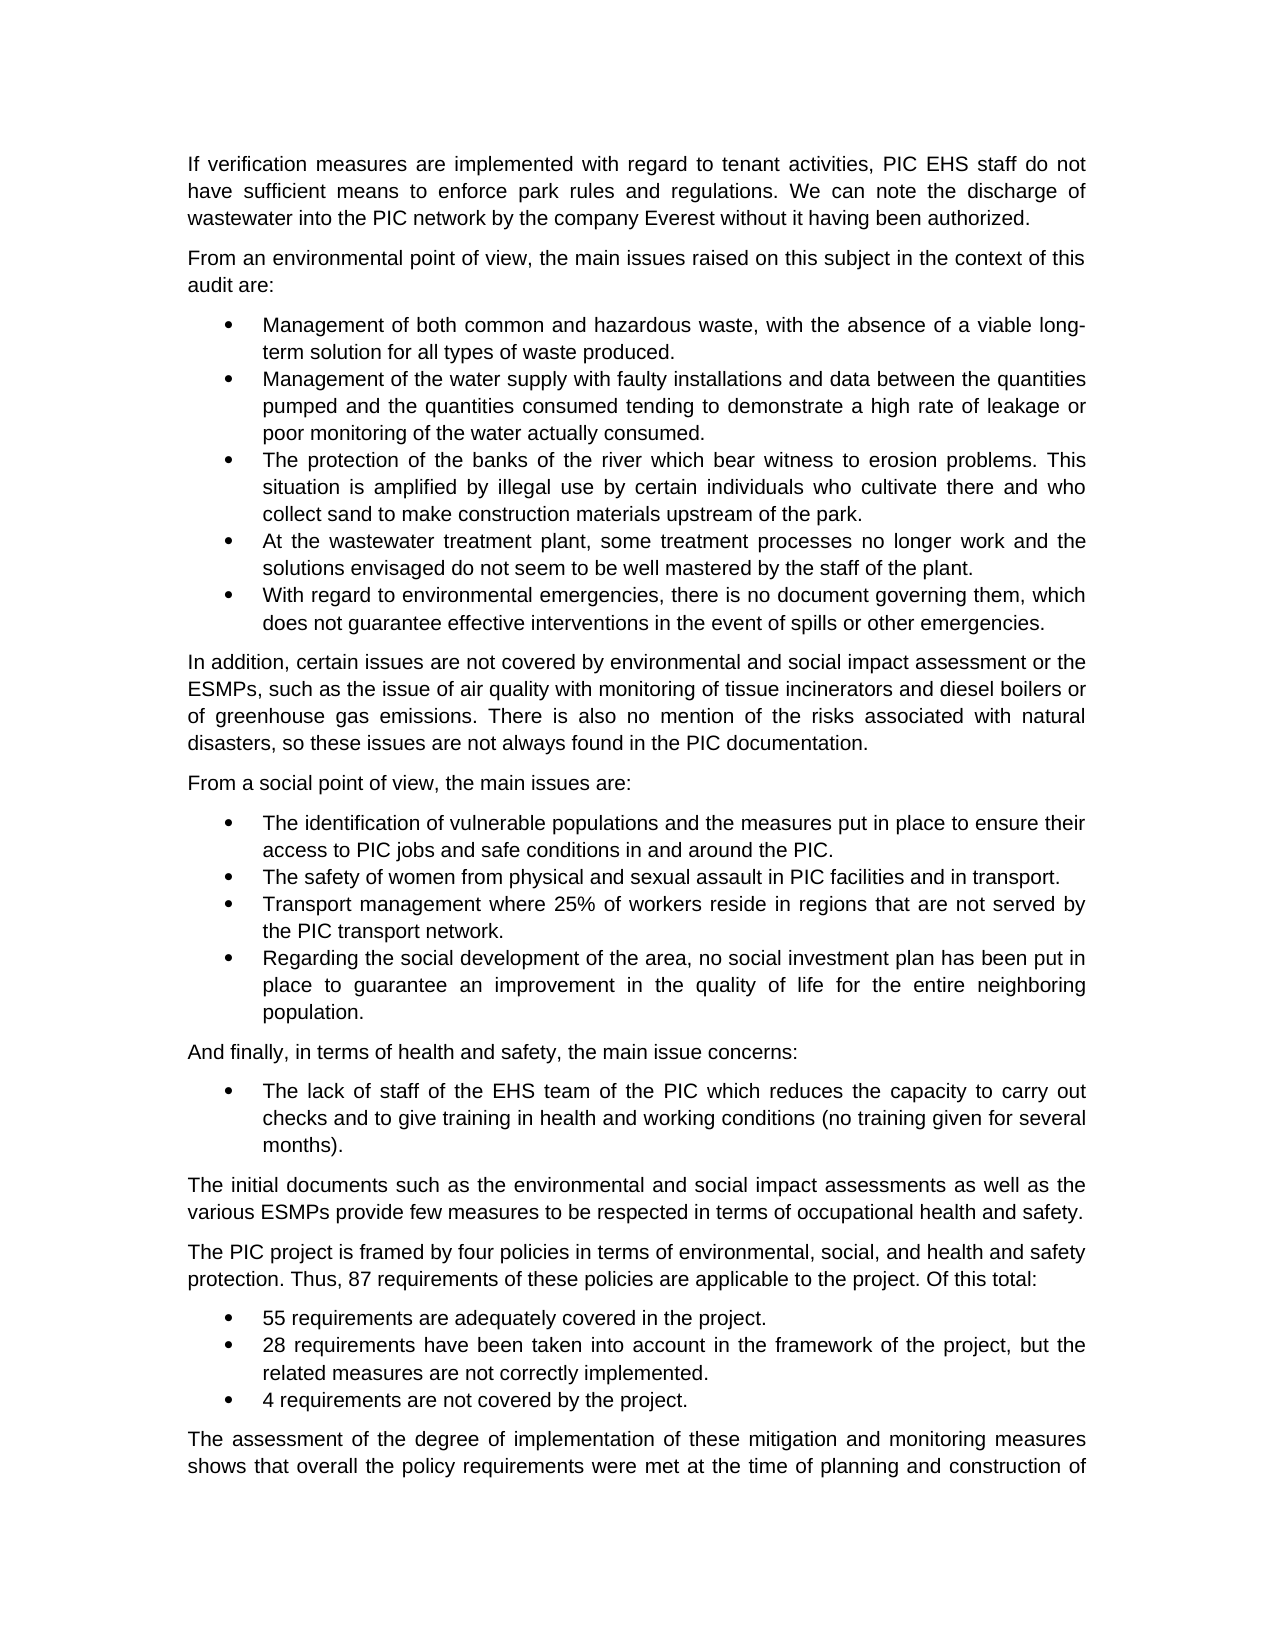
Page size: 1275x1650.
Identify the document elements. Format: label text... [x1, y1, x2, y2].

text From a social point of view, the main issues are: [187, 769, 1087, 796]
list The safety of women from physical and sexual assault in PIC facilities and in transport. [225, 862, 1087, 889]
list 28 requirements have been taken into account in the framework of the project, but the related measures are not correctly implemented. [225, 1331, 1087, 1385]
text From an environmental point of view, the main issues raised on this subject in the context of this audit are: [187, 244, 1087, 298]
text In addition, certain issues are not covered by environmental and social impact assessment or the ESMPs, such as the issue of air quality with monitoring of tissue incinerators and diesel boilers or of greenhouse gas emissions. There is also no mention of the risks associated with natural disasters, so these issues are not always found in the PIC documentation. [187, 648, 1087, 756]
text The PIC project is framed by four policies in terms of environmental, social, and health and safety protection. Thus, 87 requirements of these policies are applicable to the project. Of this total: [187, 1237, 1087, 1292]
text If verification measures are implemented with regard to tenant activities, PIC EHS staff do not have sufficient means to enforce park rules and regulations. We can note the discharge of wastewater into the PIC network by the company Everest without it having been authorized. [187, 150, 1087, 231]
list 55 requirements are adequately covered in the project. [225, 1304, 1087, 1331]
list The identification of vulnerable populations and the measures put in place to ensure their access to PIC jobs and safe conditions in and around the PIC. [225, 808, 1087, 862]
text The initial documents such as the environmental and social impact assessments as well as the various ESMPs provide few measures to be respected in terms of occupational health and safety. [187, 1171, 1087, 1225]
list Transport management where 25% of workers reside in regions that are not served by the PIC transport network. [225, 889, 1087, 944]
list The protection of the banks of the river which bear witness to erosion problems. This situation is amplified by illegal use by certain individuals who cultivate there and who collect sand to make construction materials upstream of the park. [225, 446, 1087, 527]
text And finally, in terms of health and safety, the main issue concerns: [187, 1037, 1087, 1064]
list Regarding the social development of the area, no social investment plan has been put in place to guarantee an improvement in the quality of life for the entire neighboring population. [225, 944, 1087, 1025]
list 4 requirements are not covered by the project. [225, 1385, 1087, 1412]
list Management of the water supply with faulty installations and data between the quantities pumped and the quantities consumed tending to demonstrate a high rate of leakage or poor monitoring of the water actually consumed. [225, 364, 1087, 446]
list At the wastewater treatment plant, some treatment processes no longer work and the solutions envisaged do not seem to be well mastered by the staff of the plant. [225, 527, 1087, 581]
list Management of both common and hazardous waste, with the absence of a viable long-term solution for all types of waste produced. [225, 310, 1087, 364]
list The lack of staff of the EHS team of the PIC which reduces the capacity to carry out checks and to give training in health and working conditions (no training given for several months). [225, 1077, 1087, 1158]
list With regard to environmental emergencies, there is no document governing them, which does not guarantee effective interventions in the event of spills or other emergencies. [225, 581, 1087, 635]
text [187, 1425, 1087, 1479]
